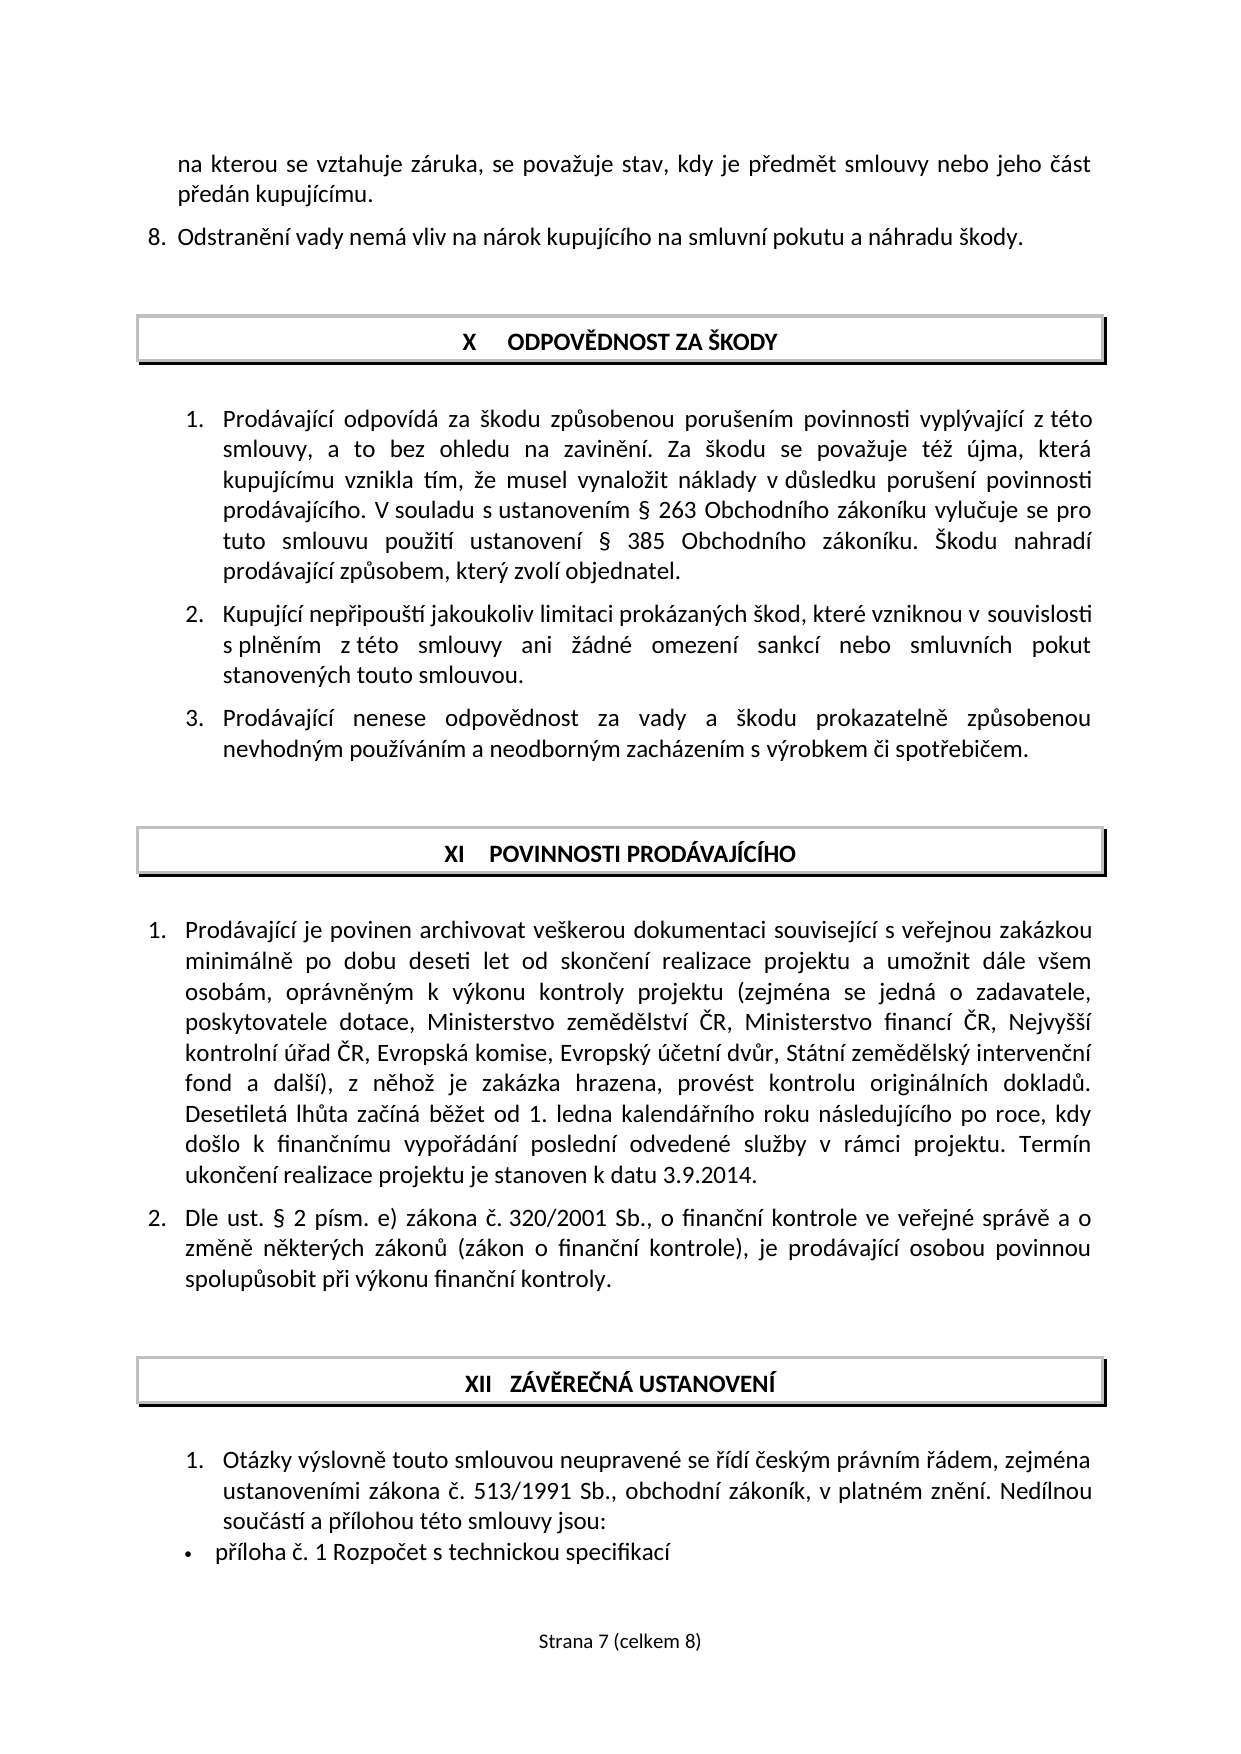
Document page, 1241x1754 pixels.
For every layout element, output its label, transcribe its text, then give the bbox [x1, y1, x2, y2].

list Kupující nepřipouští jakoukoliv limitaci prokázaných škod, které vzniknou v souvislosti s plněním z této smlouvy ani žádné omezení sankcí nebo smluvních pokut stanovených touto smlouvou. [185, 598, 1092, 690]
text Odpovědnost za škody [139, 318, 1101, 359]
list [148, 148, 1092, 209]
text Povinnosti prodávajícího [139, 829, 1101, 871]
list Dle ust. § 2 písm. e) zákona č. 320/2001 Sb., o finanční kontrole ve veřejné správě a o změně některých zákonů (zákon o finanční kontrole), je prodávající osobou povinnou spolupůsobit při výkonu finanční kontroly. [148, 1202, 1092, 1293]
list příloha č. 1 Rozpočet s technickou specifikací [185, 1536, 1092, 1566]
list Prodávající odpovídá za škodu způsobenou porušením povinnosti vyplývající z této smlouvy, a to bez ohledu na zavinění. Za škodu se považuje též újma, která kupujícímu vznikla tím, že musel vynaložit náklady v důsledku porušení povinnosti prodávajícího. V souladu s ustanovením § 263 Obchodního zákoníku vylučuje se pro tuto smlouvu použití ustanovení § 385 Obchodního zákoníku. Škodu nahradí prodávající způsobem, který zvolí objednatel. [185, 403, 1092, 586]
list Otázky výslovně touto smlouvou neupravené se řídí českým právním řádem, zejména ustanoveními zákona č. 513/1991 Sb., obchodní zákoník, v platném znění. Nedílnou součástí a přílohou této smlouvy jsou: [185, 1444, 1092, 1536]
text Závěrečná ustanovení [139, 1359, 1101, 1401]
list Prodávající nenese odpovědnost za vady a škodu prokazatelně způsobenou nevhodným používáním a neodborným zacházením s výrobkem či spotřebičem. [185, 702, 1092, 763]
list Prodávající je povinen archivovat veškerou dokumentaci související s veřejnou zakázkou minimálně po dobu deseti let od skončení realizace projektu a umožnit dále všem osobám, oprávněným k výkonu kontroly projektu (zejména se jedná o zadavatele, poskytovatele dotace, Ministerstvo zemědělství ČR, Ministerstvo financí ČR, Nejvyšší kontrolní úřad ČR, Evropská komise, Evropský účetní dvůr, Státní zemědělský intervenční fond a další), z něhož je zakázka hrazena, provést kontrolu originálních dokladů. Desetiletá lhůta začíná běžet od 1. ledna kalendářního roku následujícího po roce, kdy došlo k finančnímu vypořádání poslední odvedené služby v rámci projektu. Termín ukončení realizace projektu je stanoven k datu 3.9.2014. [148, 914, 1092, 1189]
list Odstranění vady nemá vliv na nárok kupujícího na smluvní pokutu a náhradu škody. [148, 221, 1092, 252]
